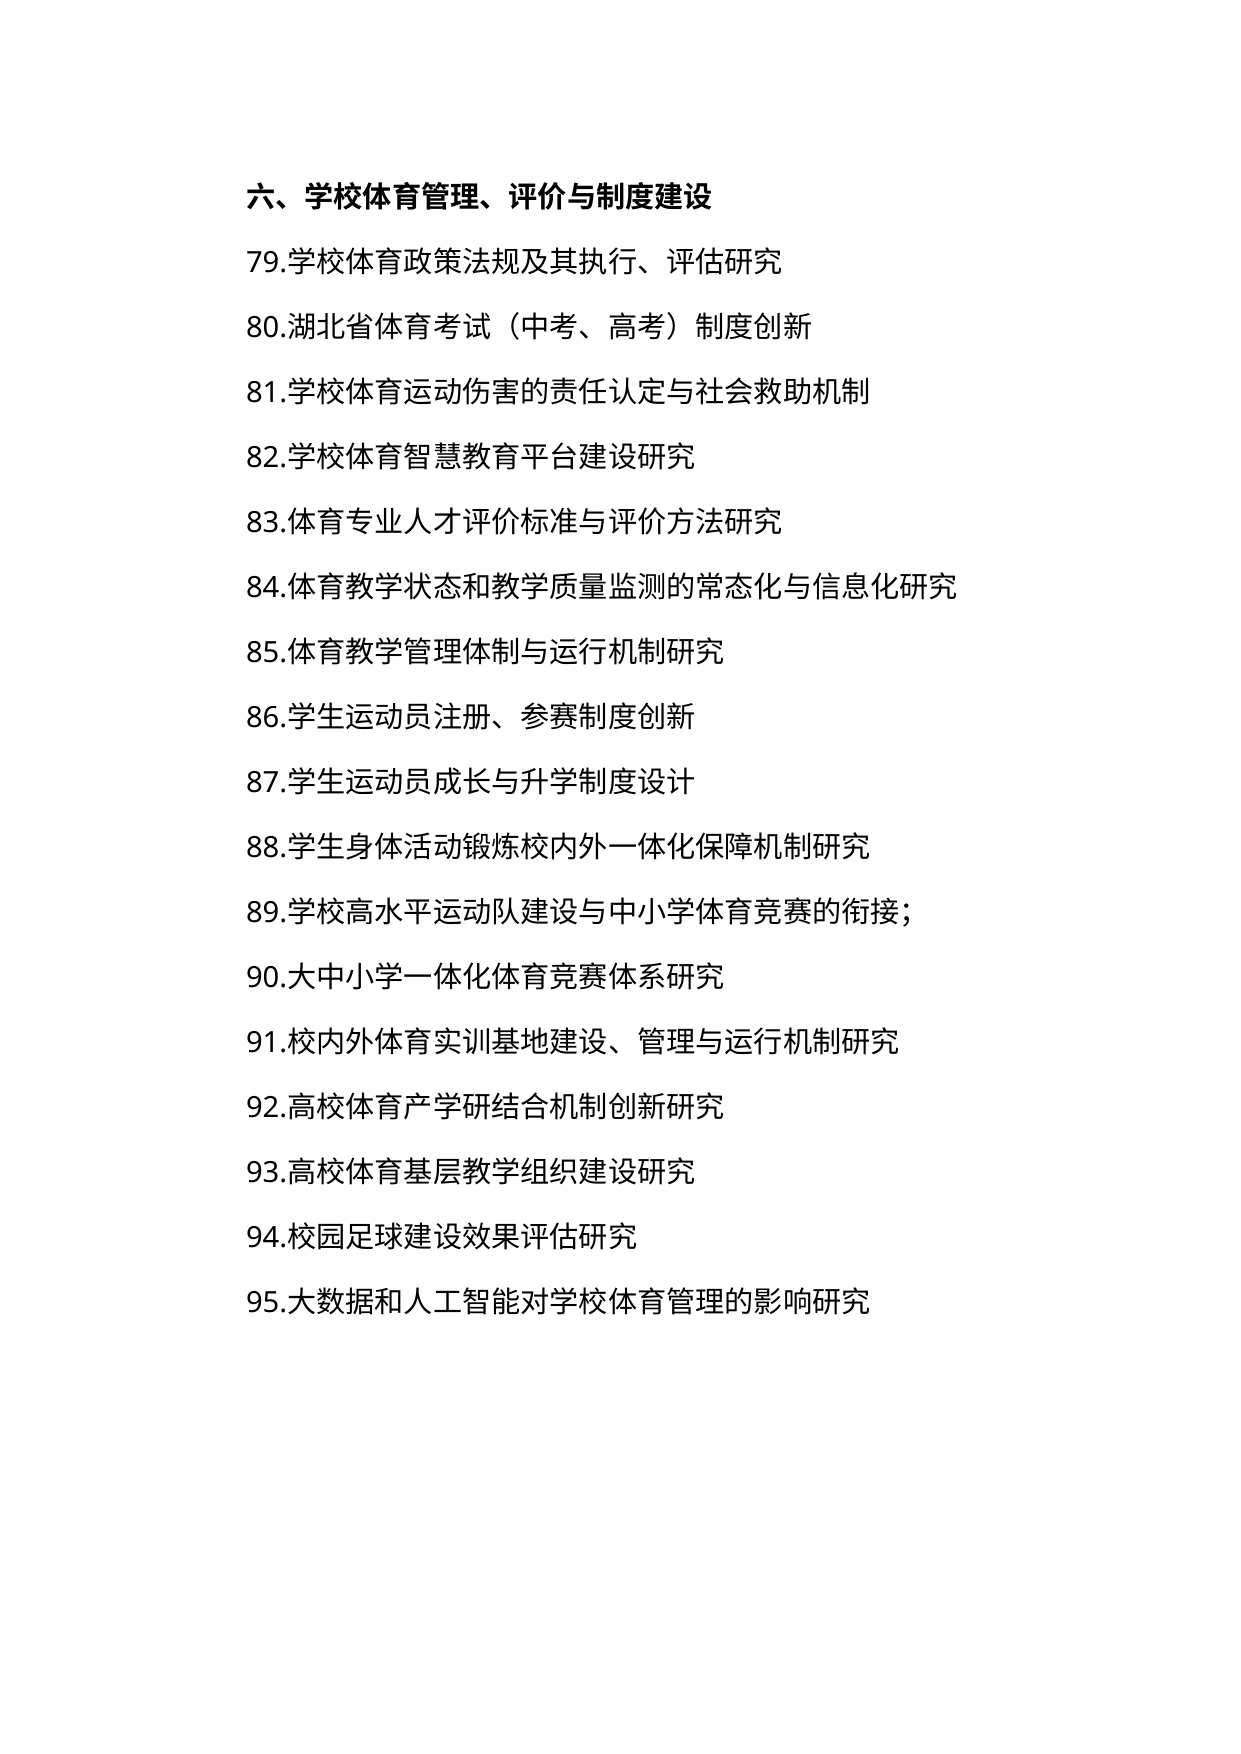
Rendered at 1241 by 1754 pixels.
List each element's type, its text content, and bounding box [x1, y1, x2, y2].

text 94.校园足球建设效果评估研究 [187, 1202, 1053, 1267]
text 95.大数据和人工智能对学校体育管理的影响研究 [187, 1267, 1053, 1332]
text 89.学校高水平运动队建设与中小学体育竞赛的衔接； [187, 877, 1053, 942]
text 85.体育教学管理体制与运行机制研究 [187, 617, 1053, 682]
text 六、学校体育管理、评价与制度建设 [187, 162, 1053, 227]
text 92.高校体育产学研结合机制创新研究 [187, 1072, 1053, 1137]
text 91.校内外体育实训基地建设、管理与运行机制研究 [187, 1007, 1053, 1072]
text 83.体育专业人才评价标准与评价方法研究 [187, 487, 1053, 552]
text 93.高校体育基层教学组织建设研究 [187, 1137, 1053, 1202]
text 90.大中小学一体化体育竞赛体系研究 [187, 942, 1053, 1007]
text 79.学校体育政策法规及其执行、评估研究 [187, 227, 1053, 292]
text 82.学校体育智慧教育平台建设研究 [187, 422, 1053, 487]
text 84.体育教学状态和教学质量监测的常态化与信息化研究 [187, 552, 1053, 617]
text 87.学生运动员成长与升学制度设计 [187, 747, 1053, 812]
text 80.湖北省体育考试（中考、高考）制度创新 [187, 292, 1053, 357]
text 86.学生运动员注册、参赛制度创新 [187, 682, 1053, 747]
text 81.学校体育运动伤害的责任认定与社会救助机制 [187, 357, 1053, 422]
text 88.学生身体活动锻炼校内外一体化保障机制研究 [187, 812, 1053, 877]
